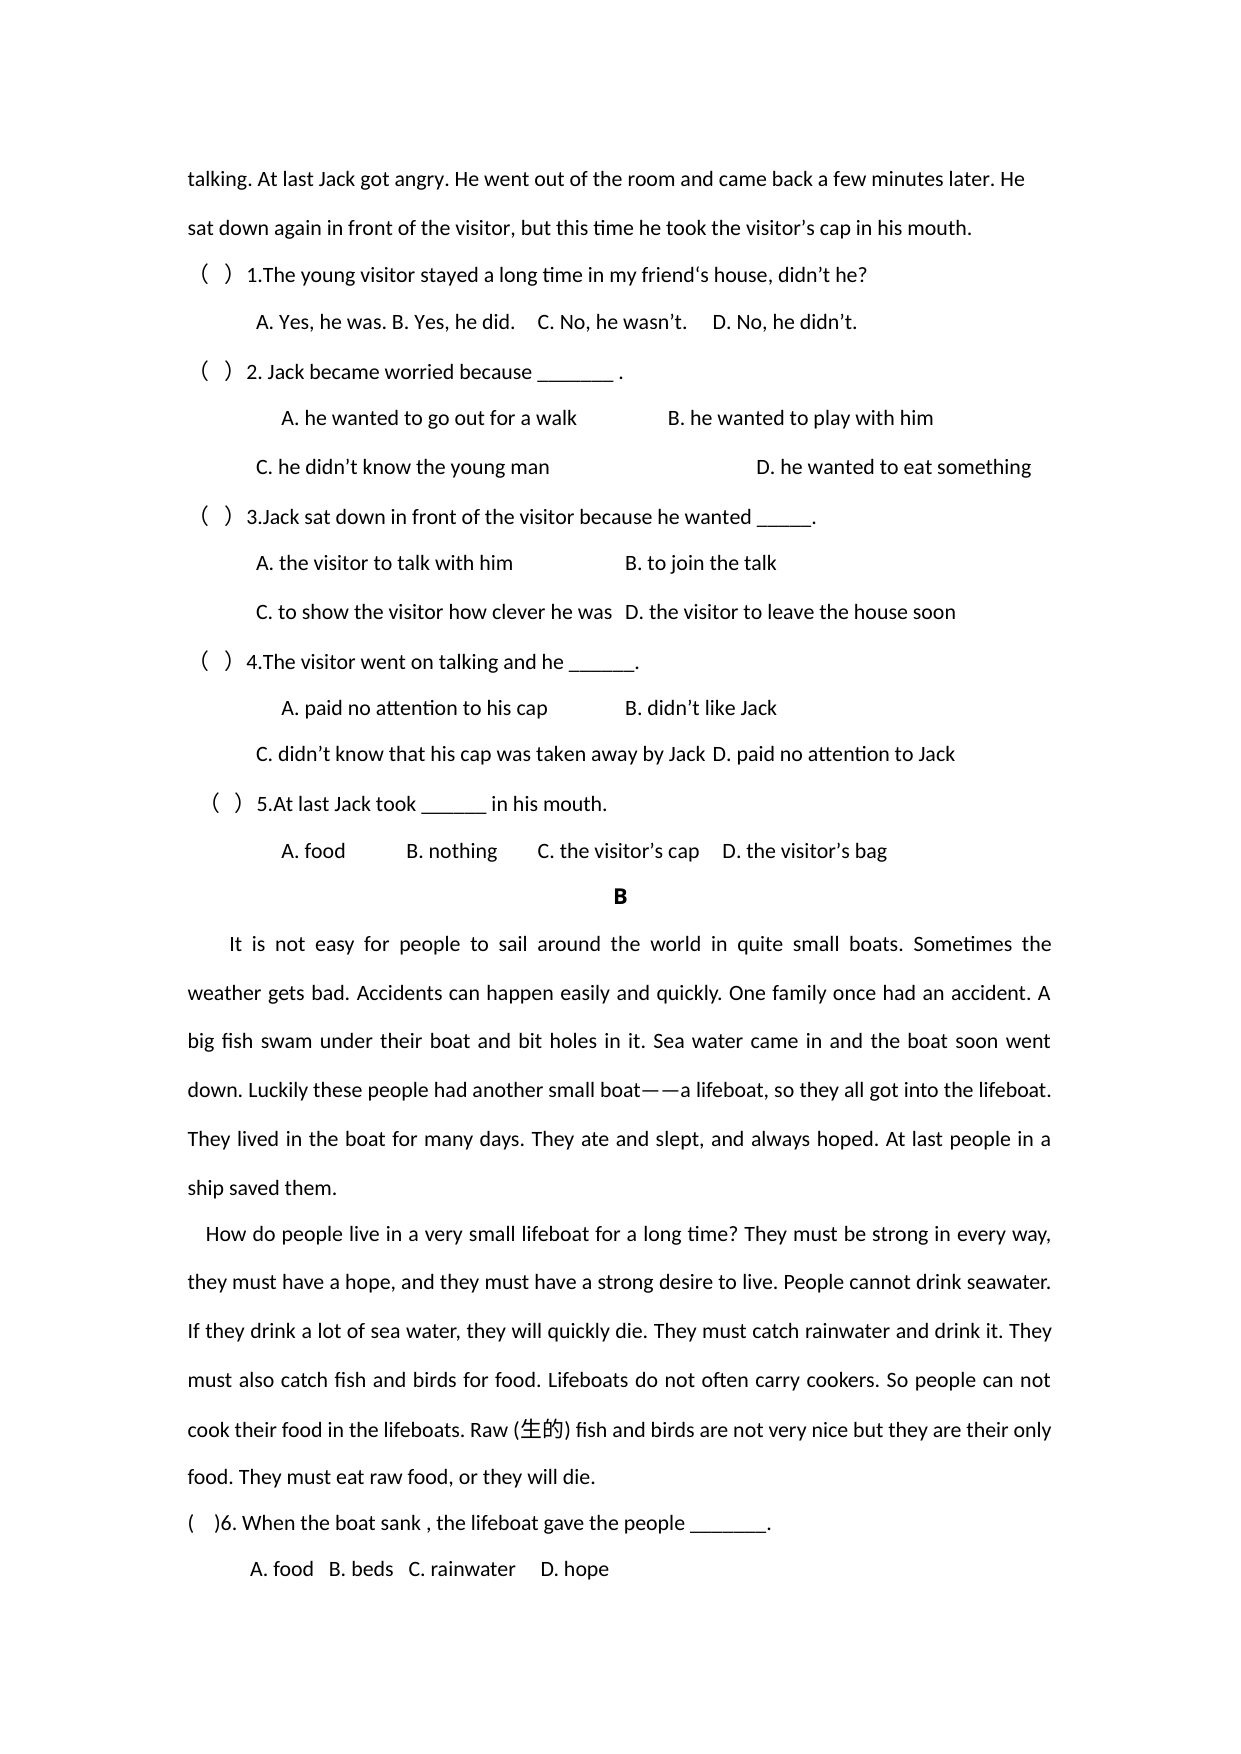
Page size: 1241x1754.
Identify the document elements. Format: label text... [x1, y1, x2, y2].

text A. he wanted to go out for a walk B. he wanted to play with him [187, 402, 1053, 434]
text C. to show the visitor how clever he was D. the visitor to leave the house soon [187, 595, 1053, 627]
text C. didn’t know that his cap was taken away by Jack D. paid no attention to Jack [187, 737, 1053, 770]
text A. paid no attention to his cap B. didn’t like Jack [187, 692, 1053, 724]
text A. Yes, he was. B. Yes, he did. C. No, he wasn’t. D. No, he didn’t. [187, 305, 1053, 337]
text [187, 162, 1053, 243]
text （ ）1.The young visitor stayed a long time in my friend‘s house, didn’t he? [187, 257, 1053, 289]
text （ ）4.The visitor went on talking and he ______. [187, 643, 1053, 676]
text B [187, 880, 1053, 912]
text How do people live in a very small lifeboat for a long time? They must be strong in every way, they must have a hope, and they must have a strong desire to live. People cannot drink seawater. If they drink a lot of sea water, they will quickly die. They must catch rainwater and drink it. They must also catch fish and birds for food. Lifeboats do not often carry cookers. So people can not cook their food in the lifeboats. Raw (生的) fish and birds are not very nice but they are their only food. They must eat raw food, or they will die. [187, 1217, 1053, 1493]
text （ ）2. Jack became worried because _______ . [187, 353, 1053, 386]
text A. food B. beds C. rainwater D. hope [187, 1552, 1053, 1585]
text （ ）3.Jack sat down in front of the visitor because he wanted _____. [187, 498, 1053, 531]
text It is not easy for people to sail around the world in quite small boats. Sometimes the weather gets bad. Accidents can happen easily and quickly. One family once had an accident. A big fish swam under their boat and bit holes in it. Sea water came in and the boat soon went down. Luckily these people had another small boat——a lifeboat, so they all got into the lifeboat. They lived in the boat for many days. They ate and slept, and always hoped. At last people in a ship saved them. [187, 927, 1053, 1203]
text ( )6. When the boat sank , the lifeboat gave the people _______. [187, 1506, 1053, 1539]
text A. food B. nothing C. the visitor’s cap D. the visitor’s bag [187, 834, 1053, 867]
text A. the visitor to talk with him B. to join the talk [187, 547, 1053, 579]
text C. he didn’t know the young man D. he wanted to eat something [187, 450, 1053, 482]
text （ ）5.At last Jack took ______ in his mouth. [187, 786, 1053, 818]
